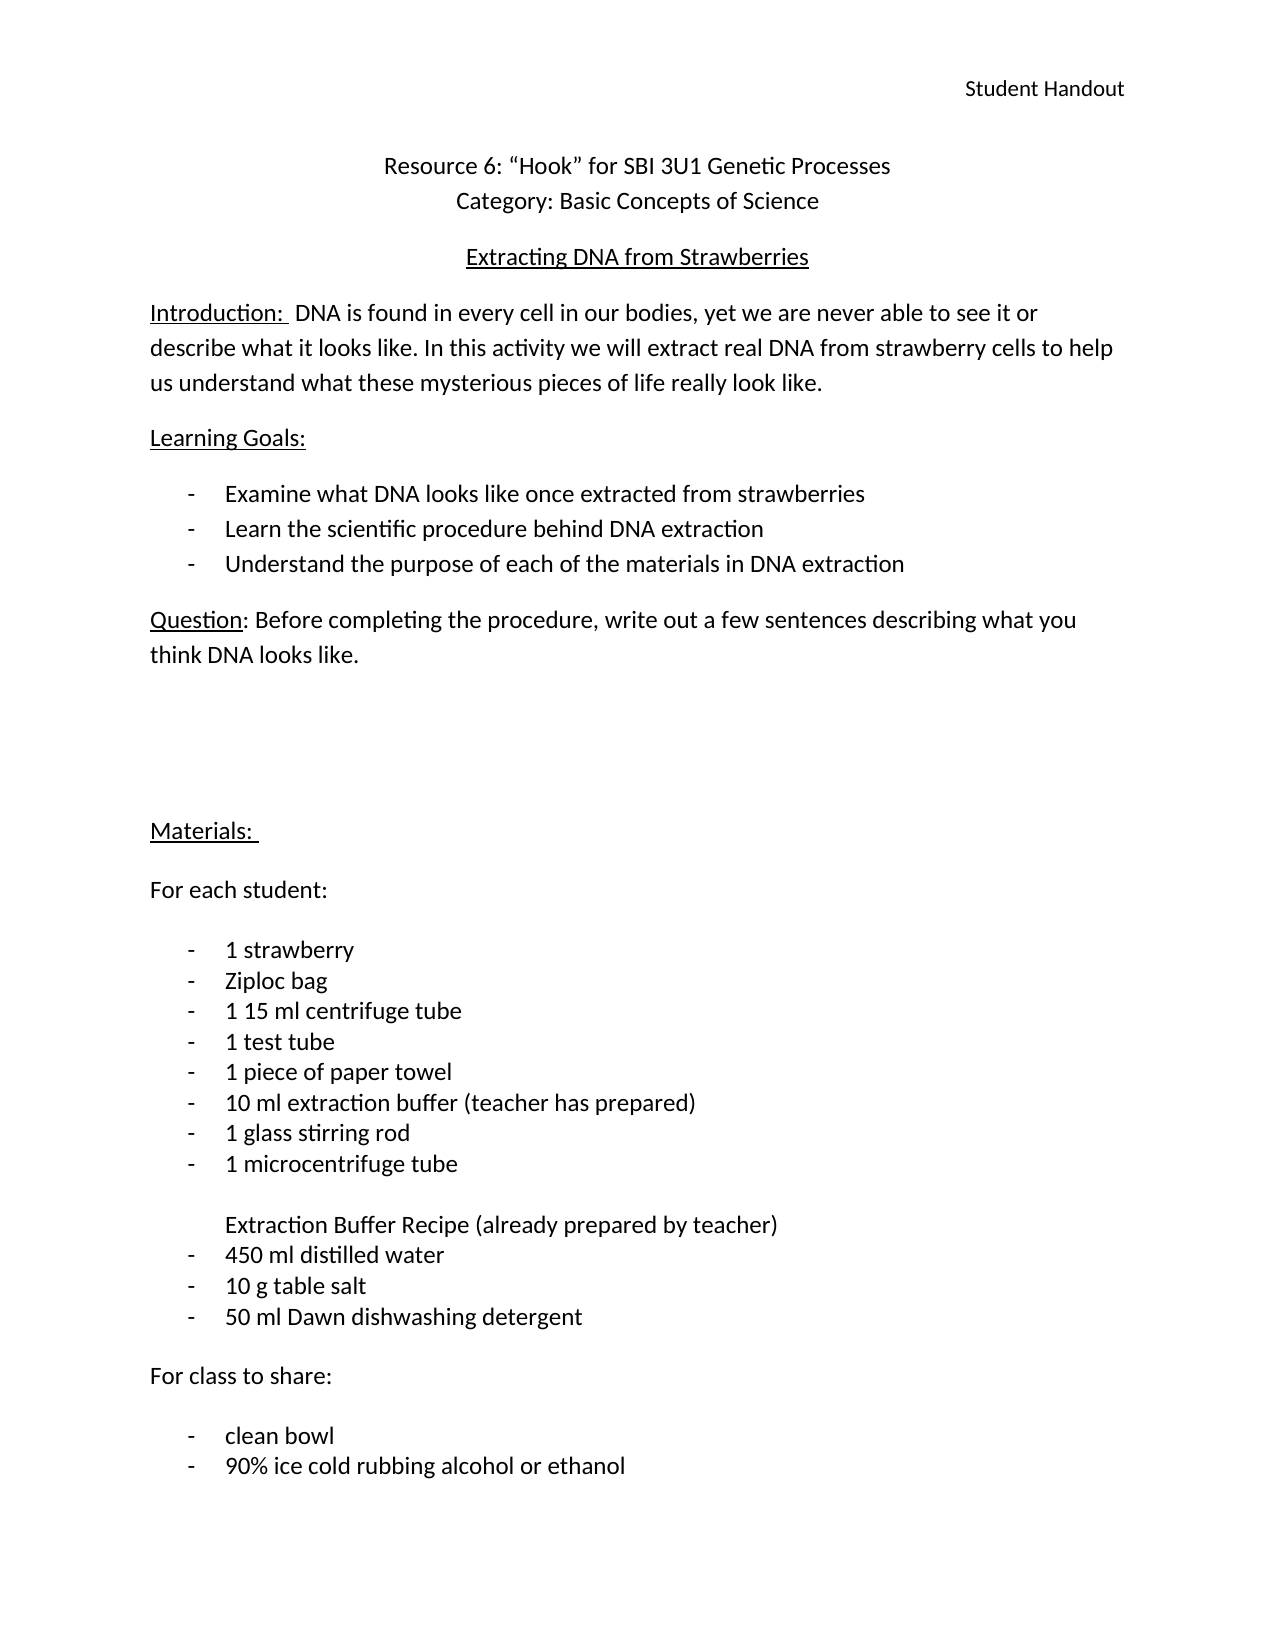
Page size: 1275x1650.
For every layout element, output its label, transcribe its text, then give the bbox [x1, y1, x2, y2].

list 1 microcentrifuge tube [187, 1148, 1125, 1178]
list 450 ml distilled water [187, 1239, 1125, 1270]
list 50 ml Dawn dishwashing detergent [187, 1301, 1125, 1331]
list Examine what DNA looks like once extracted from strawberries [187, 478, 1125, 509]
list Understand the purpose of each of the materials in DNA extraction [187, 548, 1125, 579]
text Extracting DNA from Strawberries [150, 241, 1125, 271]
text Question: Before completing the procedure, write out a few sentences describing what you think DNA looks like. [150, 604, 1125, 670]
list 10 ml extraction buffer (teacher has prepared) [187, 1087, 1125, 1117]
text Learning Goals: [150, 422, 1125, 453]
list 1 test tube [187, 1026, 1125, 1056]
list Extraction Buffer Recipe (already prepared by teacher) [225, 1209, 1125, 1239]
text Materials: [150, 815, 1125, 846]
list clean bowl [187, 1420, 1125, 1451]
list Ziploc bag [187, 965, 1125, 995]
text Introduction: DNA is found in every cell in our bodies, yet we are never able to see it or describe what it looks like. In this activity we will extract real DNA from strawberry cells to help us understand what these mysterious pieces of life really look like. [150, 297, 1125, 397]
list 1 15 ml centrifuge tube [187, 995, 1125, 1026]
list 1 piece of paper towel [187, 1056, 1125, 1087]
text For each student: [150, 875, 1125, 905]
list Learn the scientific procedure behind DNA extraction [187, 513, 1125, 544]
text Category: Basic Concepts of Science [150, 185, 1125, 216]
text For class to share: [150, 1360, 1125, 1391]
list 90% ice cold rubbing alcohol or ethanol [187, 1451, 1125, 1481]
text Resource 6: “Hook” for SBI 3U1 Genetic Processes [150, 150, 1125, 181]
list 1 glass stirring rod [187, 1117, 1125, 1148]
list 10 g table salt [187, 1270, 1125, 1301]
list 1 strawberry [187, 934, 1125, 965]
